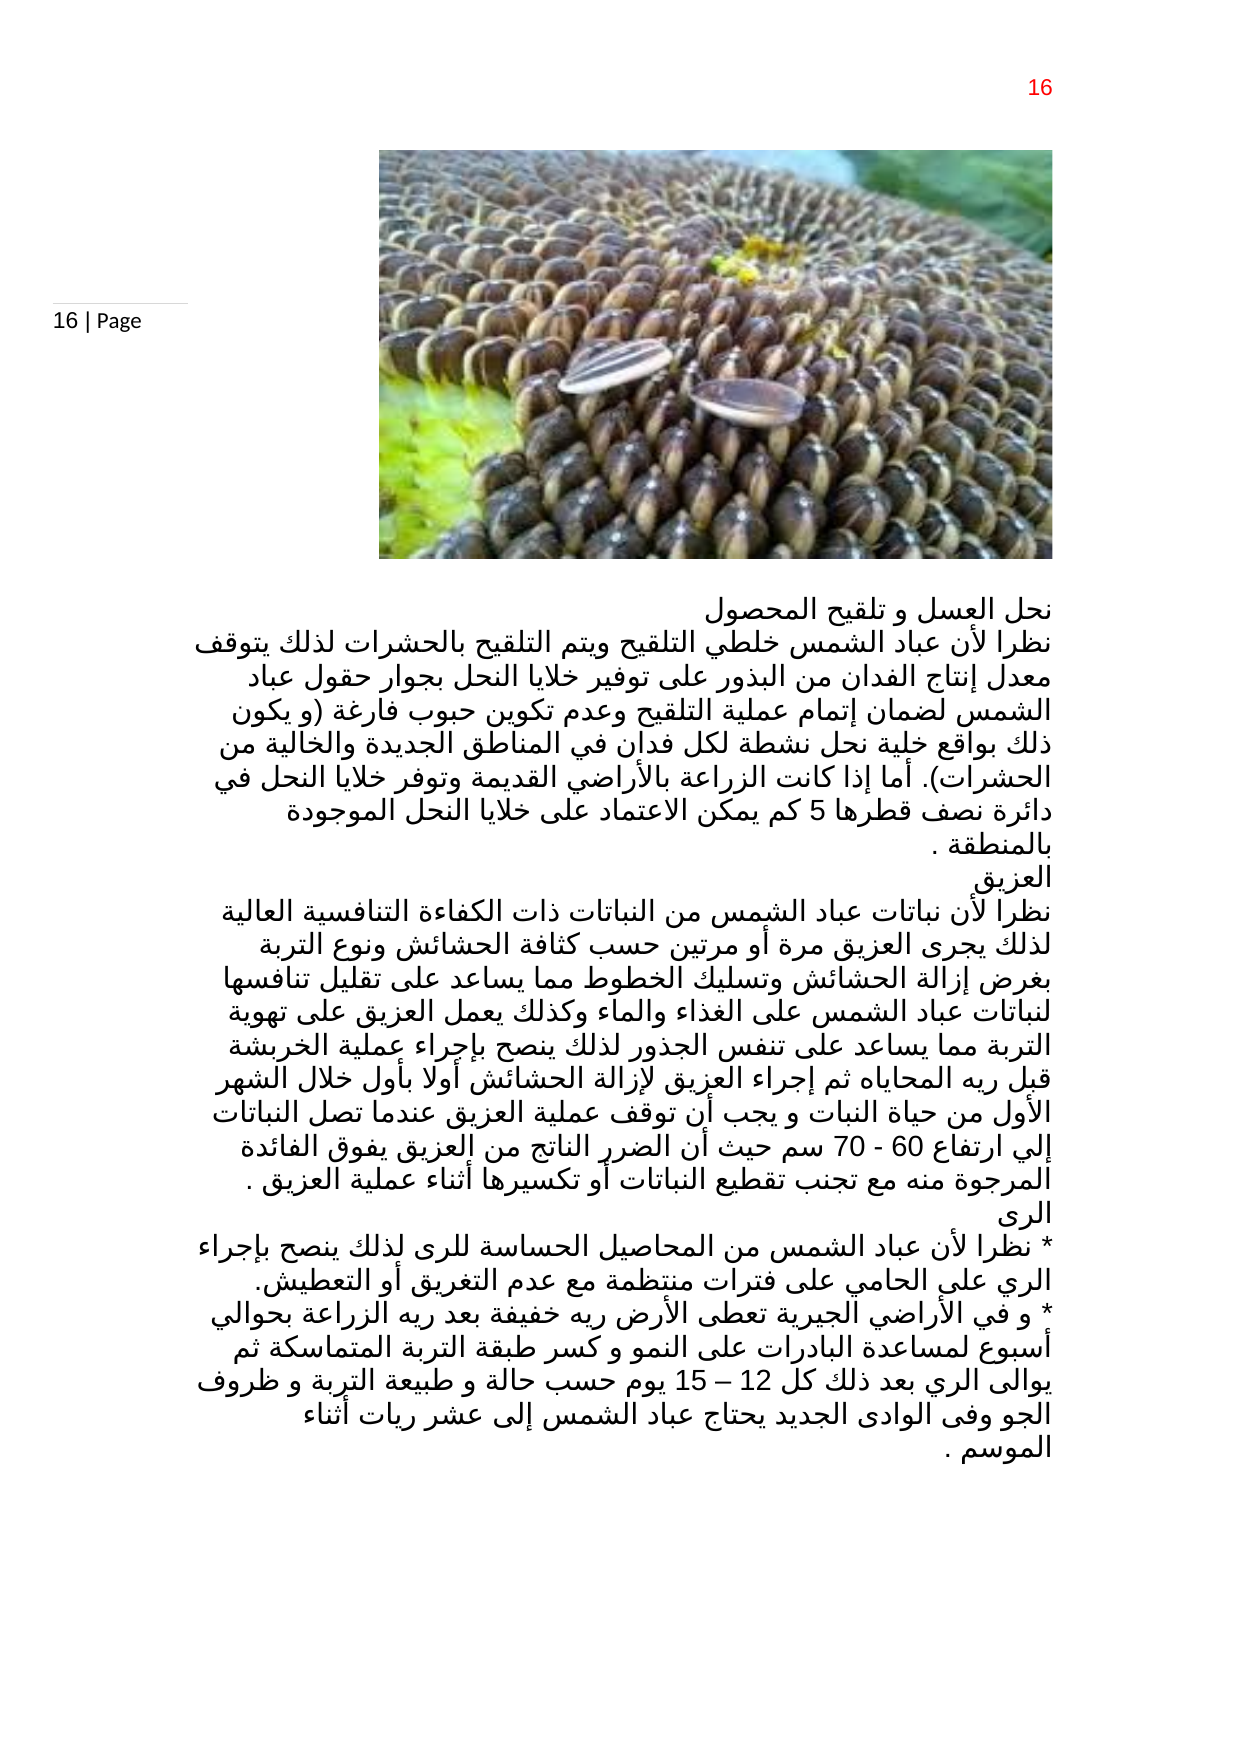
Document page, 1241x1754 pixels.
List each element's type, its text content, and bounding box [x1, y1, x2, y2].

picture [379, 150, 1053, 559]
text الرى * نظرا لأن عباد الشمس من المحاصيل الحساسة للرى لذلك ينصح بإجراء الري على الحامي على فترات منتظمة مع عدم التغريق أو التعطيش. * و في الأراضي الجيرية تعطى الأرض ريه خفيفة بعد ريه الزراعة بحوالي أسبوع لمساعدة البادرات على النمو و كسر طبقة التربة المتماسكة ثم يوالى الري بعد ذلك كل 12 – 15 يوم حسب حالة و طبيعة التربة و ظروف الجو وفى الوادى الجديد يحتاج عباد الشمس إلى عشر ريات أثناء الموسم . [187, 1196, 1053, 1464]
